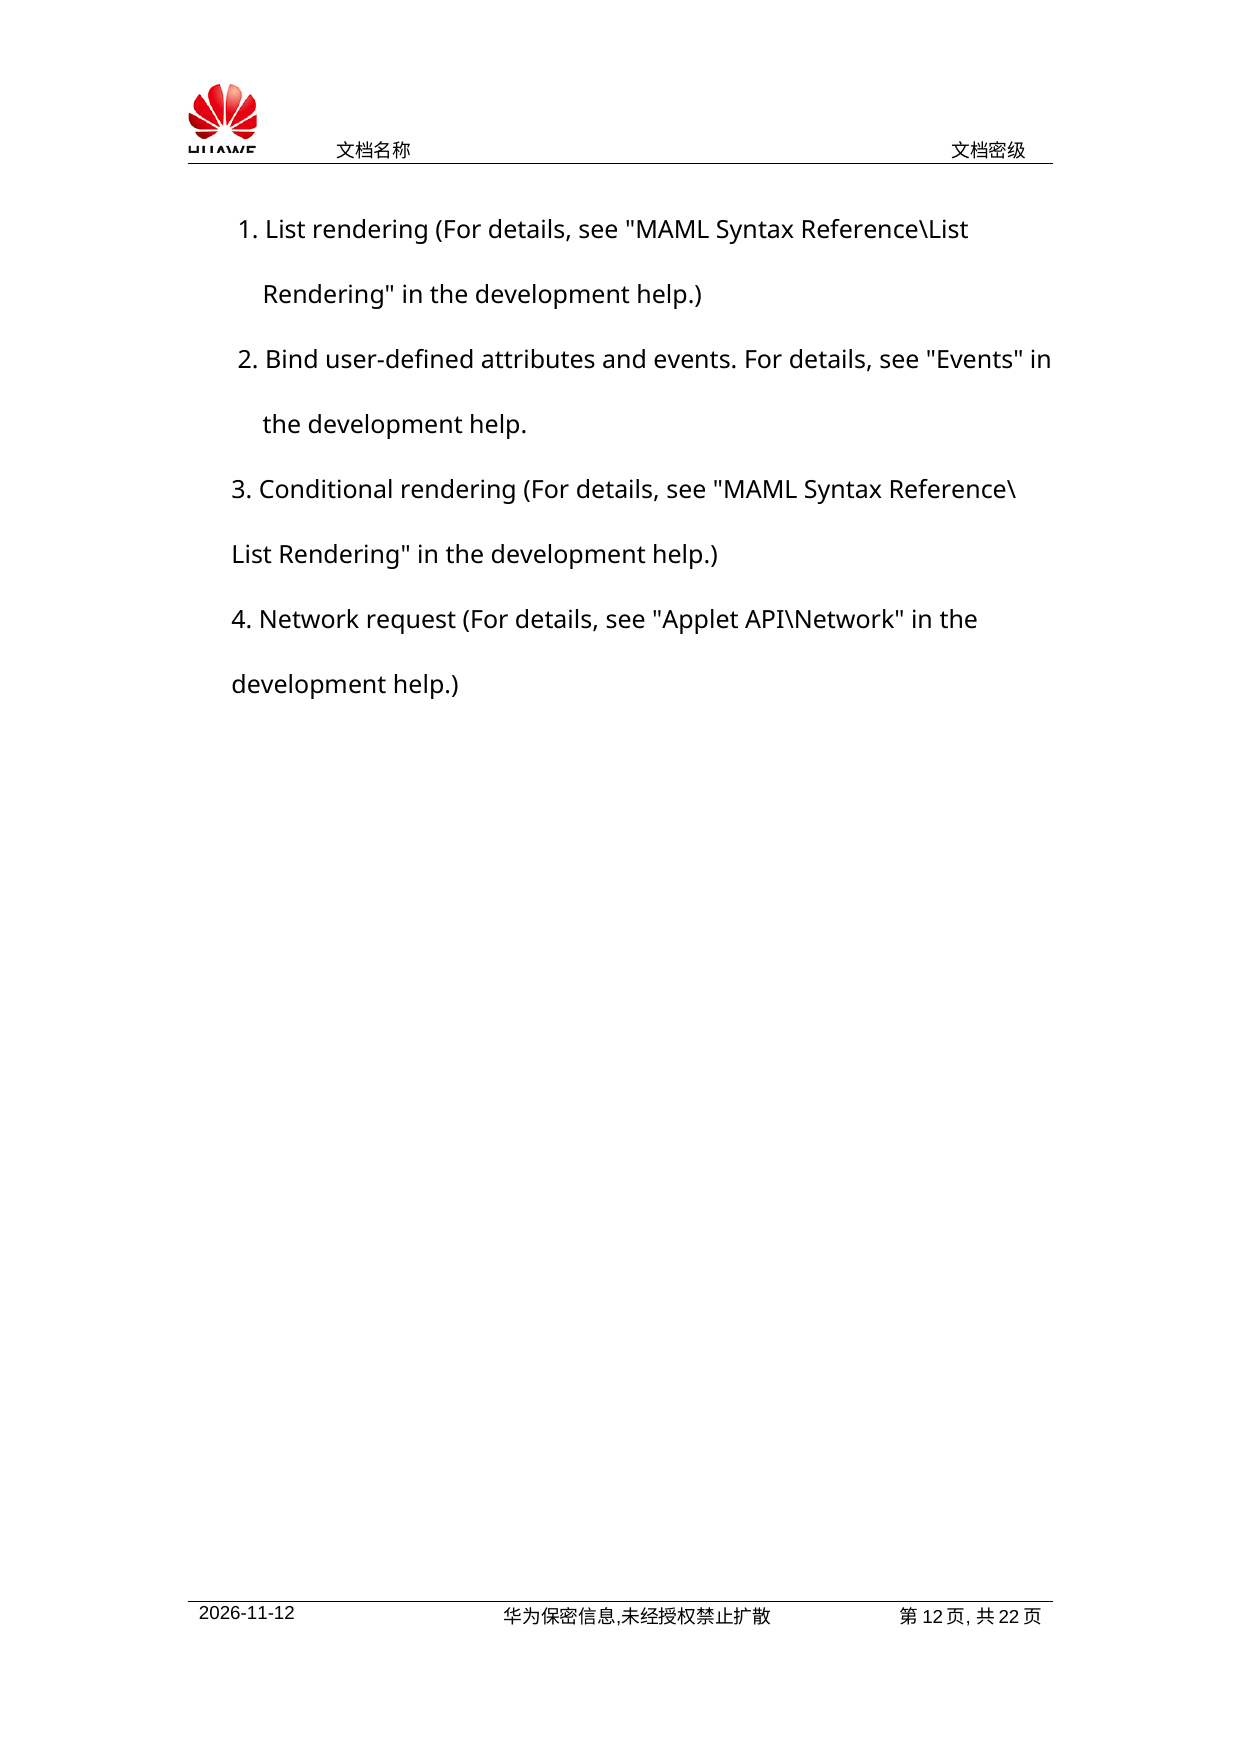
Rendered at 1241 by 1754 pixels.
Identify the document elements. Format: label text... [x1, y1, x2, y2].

text 4. Network request (For details, see "Applet API\Network" in the development help.) [231, 586, 1053, 716]
picture [188, 84, 257, 153]
text 1. List rendering (For details, see "MAML Syntax Reference\List Rendering" in the development help.) [237, 196, 1053, 326]
text 3. Conditional rendering (For details, see "MAML Syntax Reference\List Rendering" in the development help.) [231, 456, 1053, 586]
text 2. Bind user-defined attributes and events. For details, see "Events" in the development help. [237, 326, 1053, 456]
